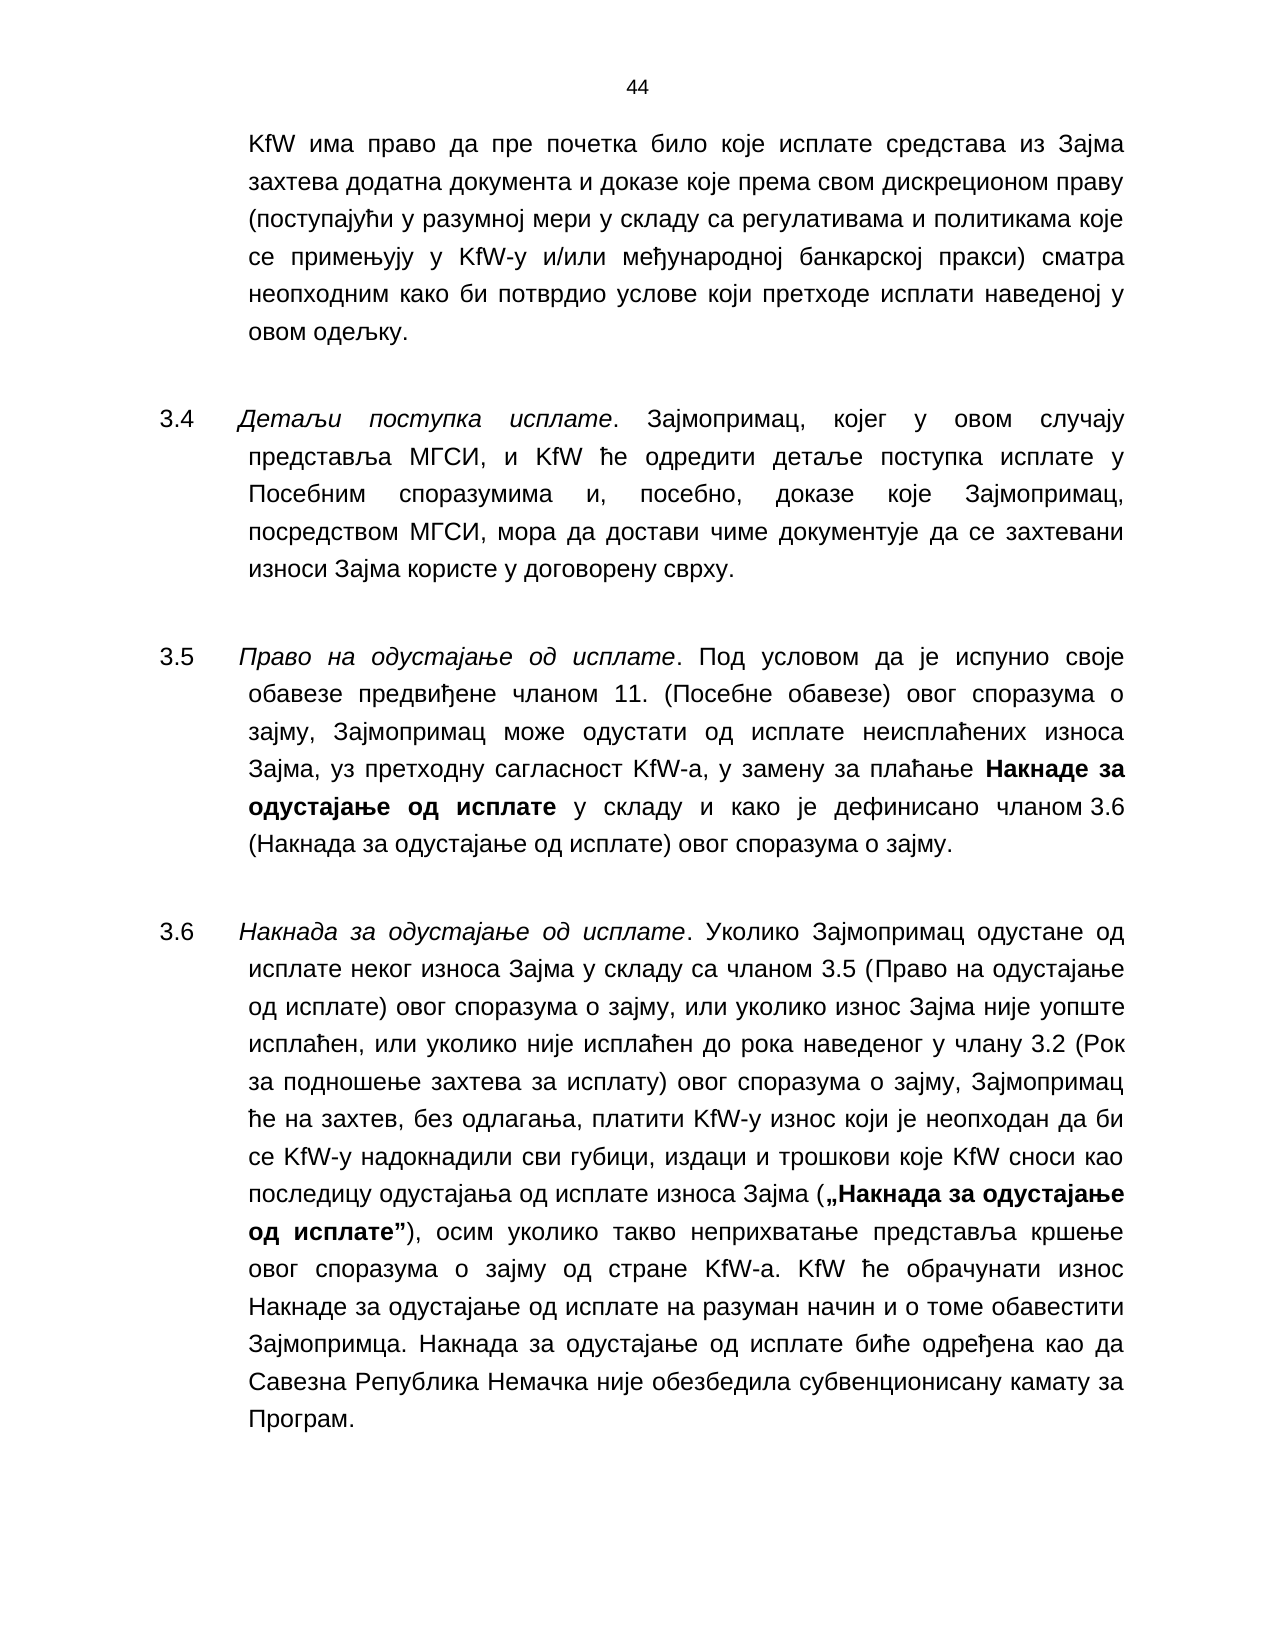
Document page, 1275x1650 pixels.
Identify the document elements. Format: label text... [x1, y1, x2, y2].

text KfW има право да пре почетка било које исплате средстава из Зајма захтева додатна документа и доказе које према свом дискреционом праву (поступајући у разумној мери у складу са регулативама и политикама које се примењују у KfW-у и/или међународној банкарској пракси) сматра неопходним како би потврдио услове који претходе исплати наведеној у овом одељку. [248, 123, 1125, 348]
list Право на одустајање од исплате. Под условом да је испунио своје обавезе предвиђене чланом 11. (Посебне обавезе) овог споразума о зајму, Зајмопримац може одустати од исплате неисплаћених износа Зајма, уз претходну сагласност KfW-а, у замену за плаћање Накнаде за одустајање од исплате у складу и како је дефинисано чланом 3.6 (Накнада за одустајање од исплате) овог споразума о зајму. [159, 635, 1125, 860]
list Детаљи поступка исплате. Зајмопримац, којег у овом случају представља МГСИ, и KfW ће одредити детаље поступка исплате у Посебним споразумима и, посебно, доказе које Зајмопримац, посредством МГСИ, мора да достави чиме документује да се захтевани износи Зајма користе у договорену сврху. [159, 398, 1125, 585]
list Накнада за одустајање од исплате. Уколико Зајмопримац одустане од исплате неког износа Зајма у складу са чланом 3.5 (Право на одустајање од исплате) овог споразума о зајму, или уколико износ Зајма није уопште исплаћен, или уколико није исплаћен до рока наведеног у члану 3.2 (Рок за подношење захтева за исплату) овог споразума о зајму, Зајмопримац ће на захтев, без одлагања, платити KfW-у износ који је неопходан да би се KfW-у надокнадили сви губици, издаци и трошкови које KfW сноси као последицу одустајања од исплате износа Зајма („Накнада за одустајање од исплате”), осим уколико такво неприхватање представља кршење овог споразума о зајму од стране KfW-a. KfW ће обрачунати износ Накнаде за одустајање од исплате на разуман начин и о томе обавестити Зајмопримца. Накнада за одустајање од исплате биће одређена као да Савезна Република Немачка није обезбедила субвенционисану камату за Програм. [159, 910, 1125, 1435]
